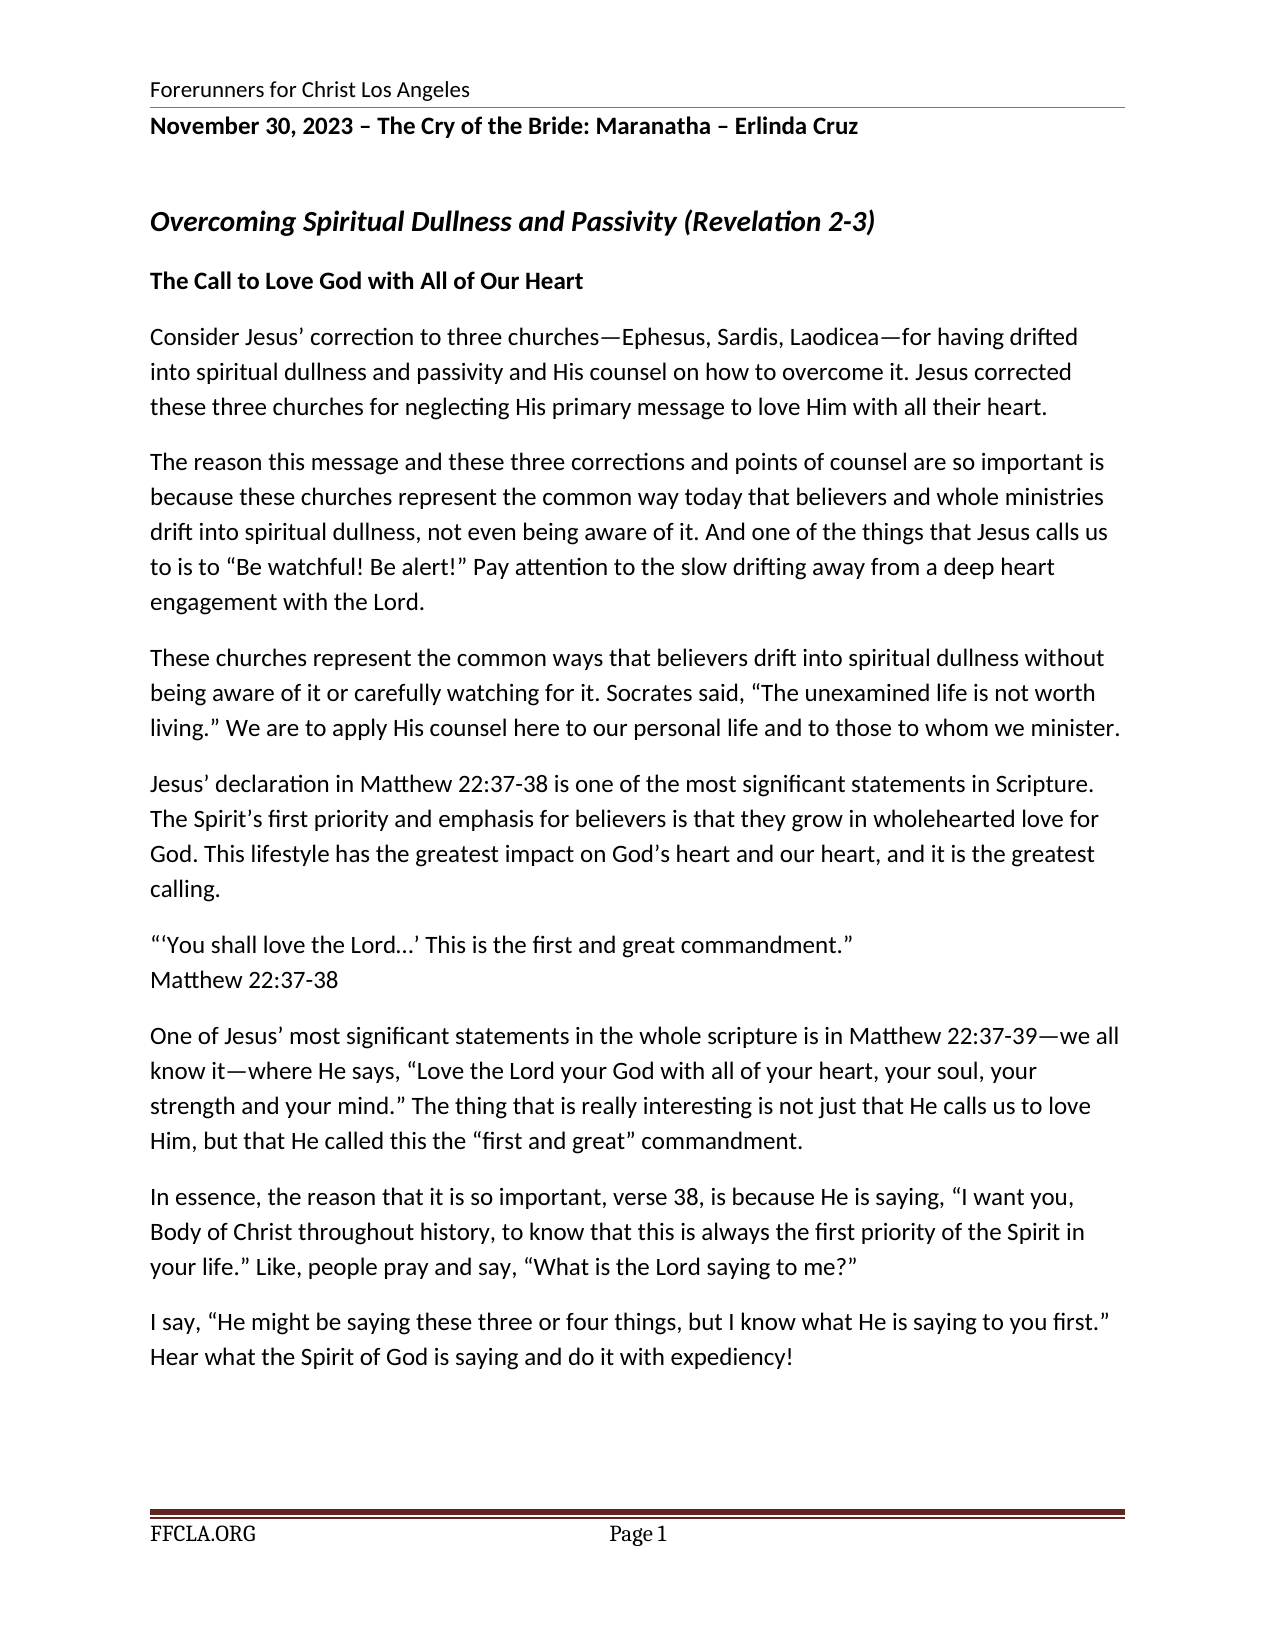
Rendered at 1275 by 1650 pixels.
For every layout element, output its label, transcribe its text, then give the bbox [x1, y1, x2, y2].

text Jesus’ declaration in Matthew 22:37-38 is one of the most significant statements in Scripture. The Spirit’s first priority and emphasis for believers is that they grow in wholehearted love for God. This lifestyle has the greatest impact on God’s heart and our heart, and it is the greatest calling. [150, 768, 1125, 904]
text Overcoming Spiritual Dullness and Passivity (Revelation 2-3) [150, 203, 1125, 239]
text The reason this message and these three corrections and points of counsel are so important is because these churches represent the common way today that believers and whole ministries drift into spiritual dullness, not even being aware of it. And one of the things that Jesus calls us to is to “Be watchful! Be alert!” Pay attention to the slow drifting away from a deep heart engagement with the Lord. [150, 446, 1125, 617]
text These churches represent the common ways that believers drift into spiritual dullness without being aware of it or carefully watching for it. Socrates said, “The unexamined life is not worth living.” We are to apply His counsel here to our personal life and to those to whom we minister. [150, 642, 1125, 743]
text One of Jesus’ most significant statements in the whole scripture is in Matthew 22:37-39—we all know it—where He says, “Love the Lord your God with all of your heart, your soul, your strength and your mind.” The thing that is really interesting is not just that He calls us to love Him, but that He called this the “first and great” commandment. [150, 1020, 1125, 1155]
text I say, “He might be saying these three or four things, but I know what He is saying to you first.” Hear what the Spirit of God is saying and do it with expediency! [150, 1306, 1125, 1372]
text In essence, the reason that it is so important, verse 38, is because He is saying, “I want you, Body of Christ throughout history, to know that this is always the first priority of the Spirit in your life.” Like, people pray and say, “What is the Lord saying to me?” [150, 1181, 1125, 1281]
text The Call to Love God with All of Our Heart [150, 265, 1125, 295]
text “‘You shall love the Lord…’ This is the first and great commandment.” Matthew 22:37-38 [150, 929, 1125, 994]
text Consider Jesus’ correction to three churches—Ephesus, Sardis, Laodicea—for having drifted into spiritual dullness and passivity and His counsel on how to overcome it. Jesus corrected these three churches for neglecting His primary message to love Him with all their heart. [150, 321, 1125, 421]
